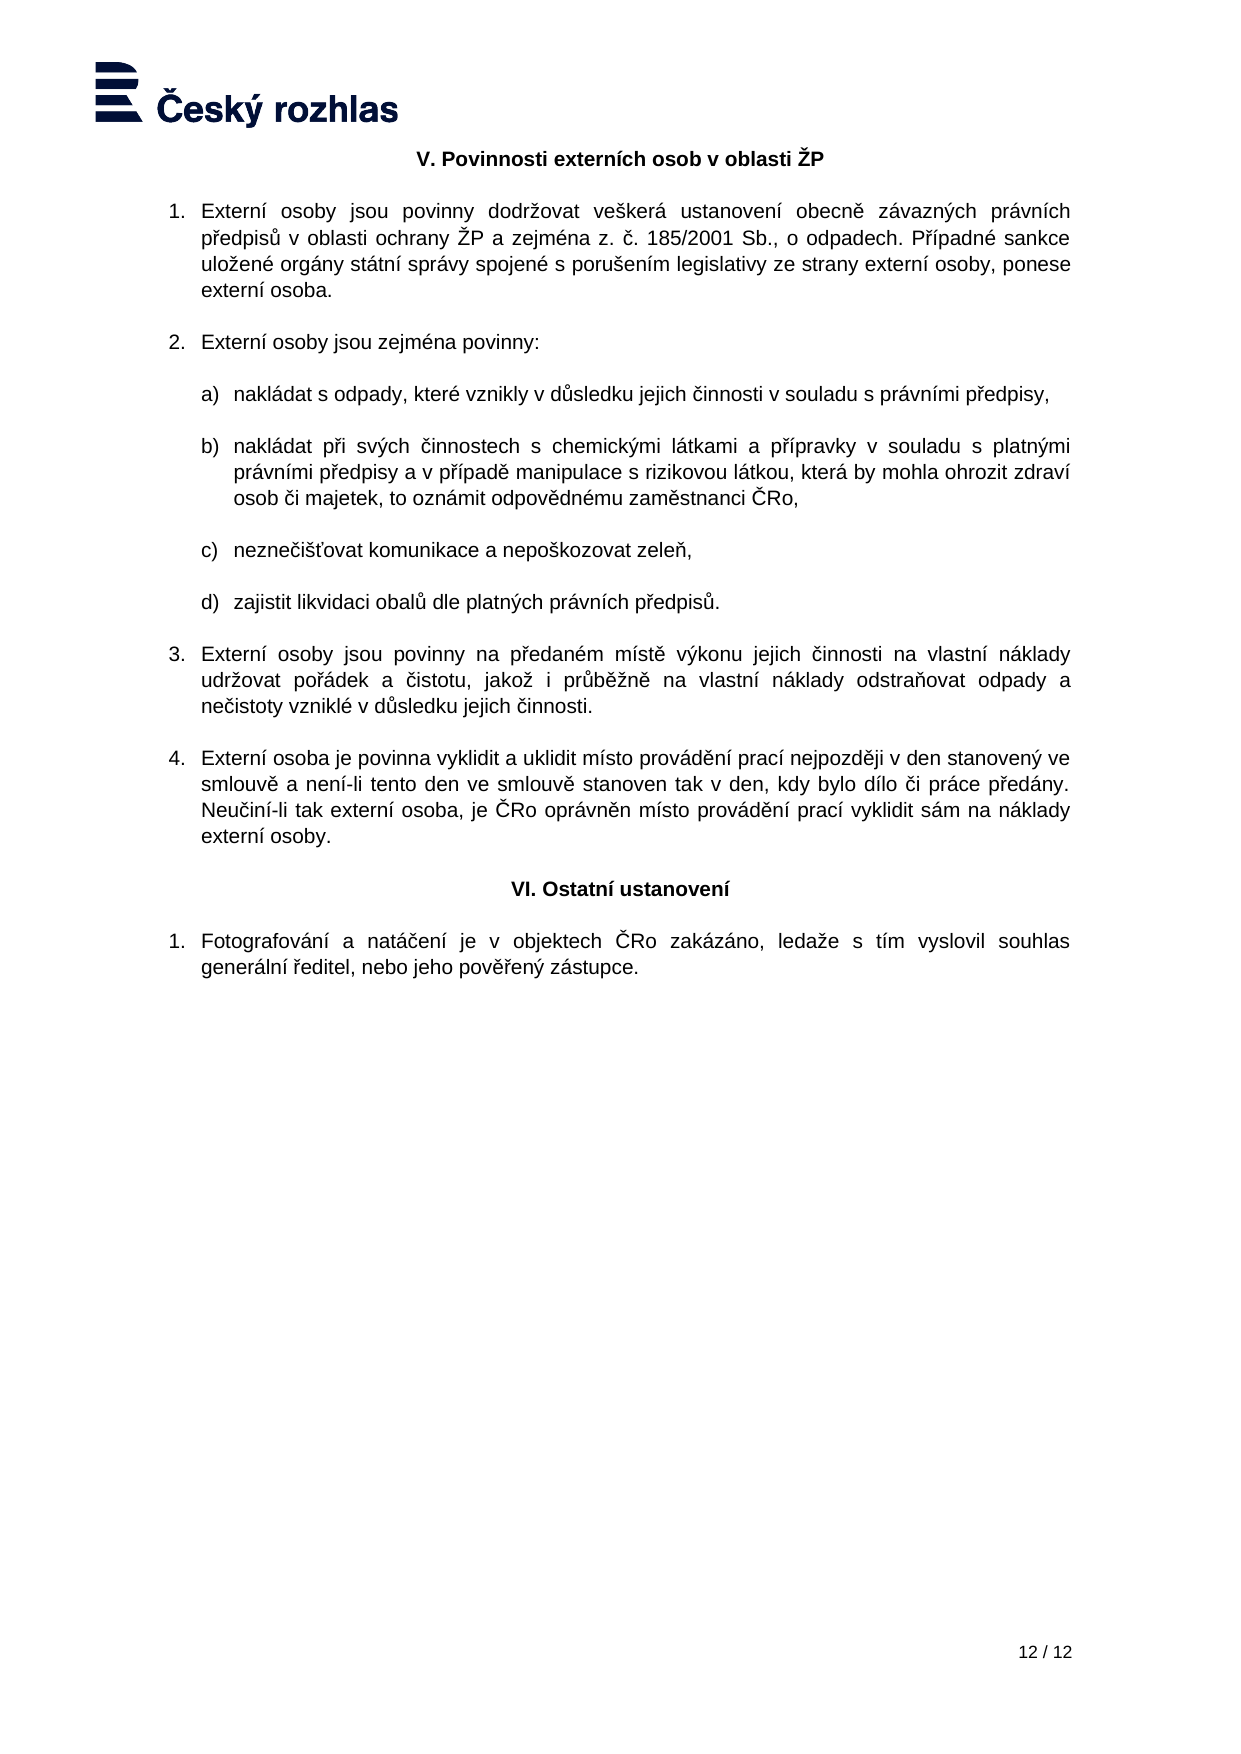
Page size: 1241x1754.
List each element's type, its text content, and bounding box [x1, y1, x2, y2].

list neznečišťovat komunikace a nepoškozovat zeleň, [201, 537, 1072, 563]
list nakládat s odpady, které vznikly v důsledku jejich činnosti v souladu s právními předpisy, [201, 380, 1072, 406]
subtitle Ostatní ustanovení [168, 875, 1072, 901]
list Externí osoby jsou zejména povinny: [168, 328, 1072, 354]
list Fotografování a natáčení je v objektech ČRo zakázáno, ledaže s tím vyslovil souhlas generální ředitel, nebo jeho pověřený zástupce. [168, 927, 1072, 979]
list Externí osoba je povinna vyklidit a uklidit místo provádění prací nejpozději v den stanovený ve smlouvě a není-li tento den ve smlouvě stanoven tak v den, kdy bylo dílo či práce předány. Neučiní-li tak externí osoba, je ČRo oprávněn místo provádění prací vyklidit sám na náklady externí osoby. [168, 745, 1072, 849]
list nakládat při svých činnostech s chemickými látkami a přípravky v souladu s platnými právními předpisy a v případě manipulace s rizikovou látkou, která by mohla ohrozit zdraví osob či majetek, to oznámit odpovědnému zaměstnanci ČRo, [201, 432, 1072, 511]
list zajistit likvidaci obalů dle platných právních předpisů. [201, 589, 1072, 615]
list Externí osoby jsou povinny dodržovat veškerá ustanovení obecně závazných právních předpisů v oblasti ochrany ŽP a zejména z. č. 185/2001 Sb., o odpadech. Případné sankce uložené orgány státní správy spojené s porušením legislativy ze strany externí osoby, ponese externí osoba. [168, 198, 1072, 302]
subtitle Povinnosti externích osob v oblasti ŽP [168, 146, 1072, 172]
list Externí osoby jsou povinny na předaném místě výkonu jejich činnosti na vlastní náklady udržovat pořádek a čistotu, jakož i průběžně na vlastní náklady odstraňovat odpady a nečistoty vzniklé v důsledku jejich činnosti. [168, 641, 1072, 719]
picture [95, 62, 398, 128]
